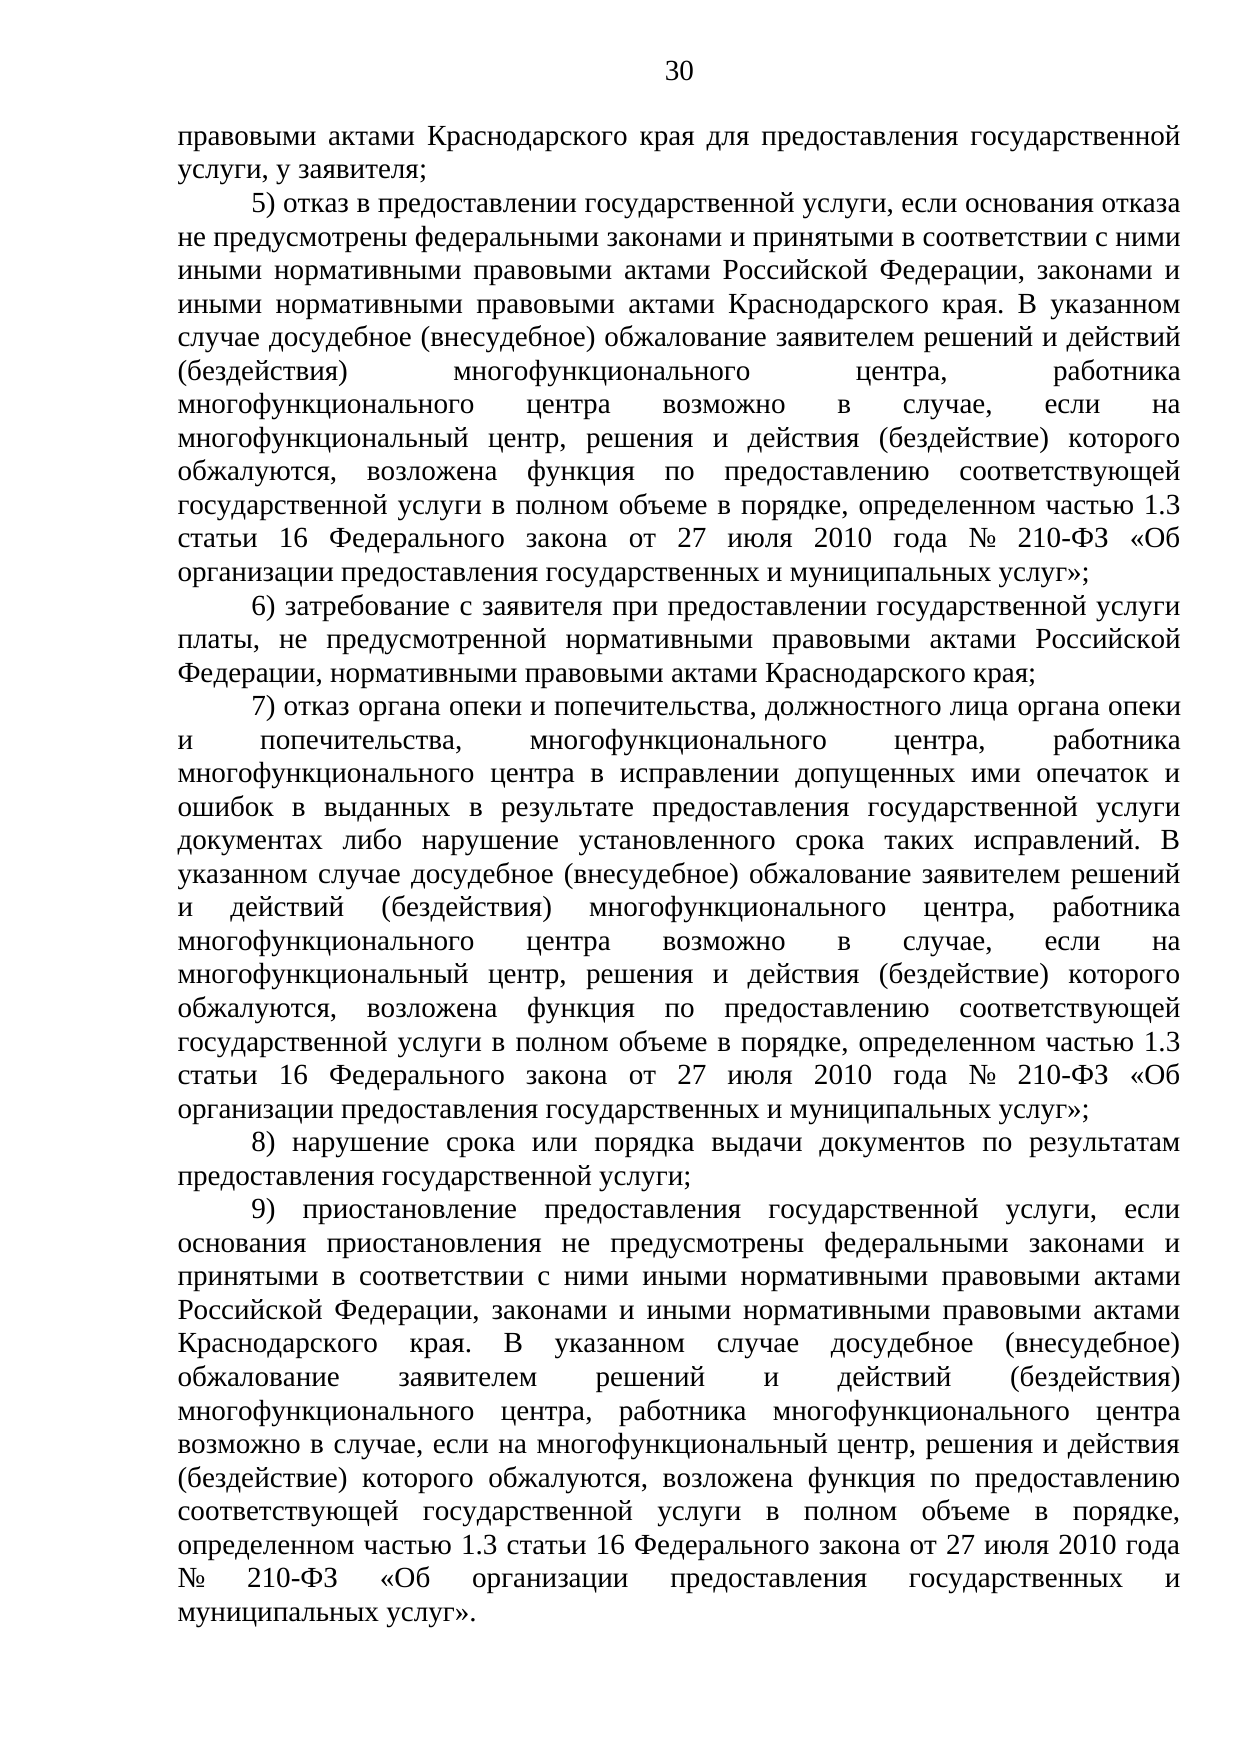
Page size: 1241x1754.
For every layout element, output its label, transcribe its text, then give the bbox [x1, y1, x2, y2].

text 8) нарушение срока или порядка выдачи документов по результатам предоставления государственной услуги; [177, 1124, 1181, 1191]
text 9) приостановление предоставления государственной услуги, если основания приостановления не предусмотрены федеральными законами и принятыми в соответствии с ними иными нормативными правовыми актами Российской Федерации, законами и иными нормативными правовыми актами Краснодарского края. В указанном случае досудебное (внесудебное) обжалование заявителем решений и действий (бездействия) многофункционального центра, работника многофункционального центра возможно в случае, если на многофункциональный центр, решения и действия (бездействие) которого обжалуются, возложена функция по предоставлению соответствующей государственной услуги в полном объеме в порядке, определенном частью 1.3 статьи 16 Федерального закона от 27 июля 2010 года № 210-ФЗ «Об организации предоставления государственных и муниципальных услуг». [177, 1191, 1181, 1627]
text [177, 118, 1181, 185]
text 6) затребование с заявителя при предоставлении государственной услуги платы, не предусмотренной нормативными правовыми актами Российской Федерации, нормативными правовыми актами Краснодарского края; [177, 588, 1181, 688]
text 7) отказ органа опеки и попечительства, должностного лица органа опеки и попечительства, многофункционального центра, работника многофункционального центра в исправлении допущенных ими опечаток и ошибок в выданных в результате предоставления государственной услуги документах либо нарушение установленного срока таких исправлений. В указанном случае досудебное (внесудебное) обжалование заявителем решений и действий (бездействия) многофункционального центра, работника многофункционального центра возможно в случае, если на многофункциональный центр, решения и действия (бездействие) которого обжалуются, возложена функция по предоставлению соответствующей государственной услуги в полном объеме в порядке, определенном частью 1.3 статьи 16 Федерального закона от 27 июля 2010 года № 210-ФЗ «Об организации предоставления государственных и муниципальных услуг»; [177, 688, 1181, 1124]
text 5) отказ в предоставлении государственной услуги, если основания отказа не предусмотрены федеральными законами и принятыми в соответствии с ними иными нормативными правовыми актами Российской Федерации, законами и иными нормативными правовыми актами Краснодарского края. В указанном случае досудебное (внесудебное) обжалование заявителем решений и действий (бездействия) многофункционального центра, работника многофункционального центра возможно в случае, если на многофункциональный центр, решения и действия (бездействие) которого обжалуются, возложена функция по предоставлению соответствующей государственной услуги в полном объеме в порядке, определенном частью 1.3 статьи 16 Федерального закона от 27 июля 2010 года № 210-ФЗ «Об организации предоставления государственных и муниципальных услуг»; [177, 185, 1181, 588]
